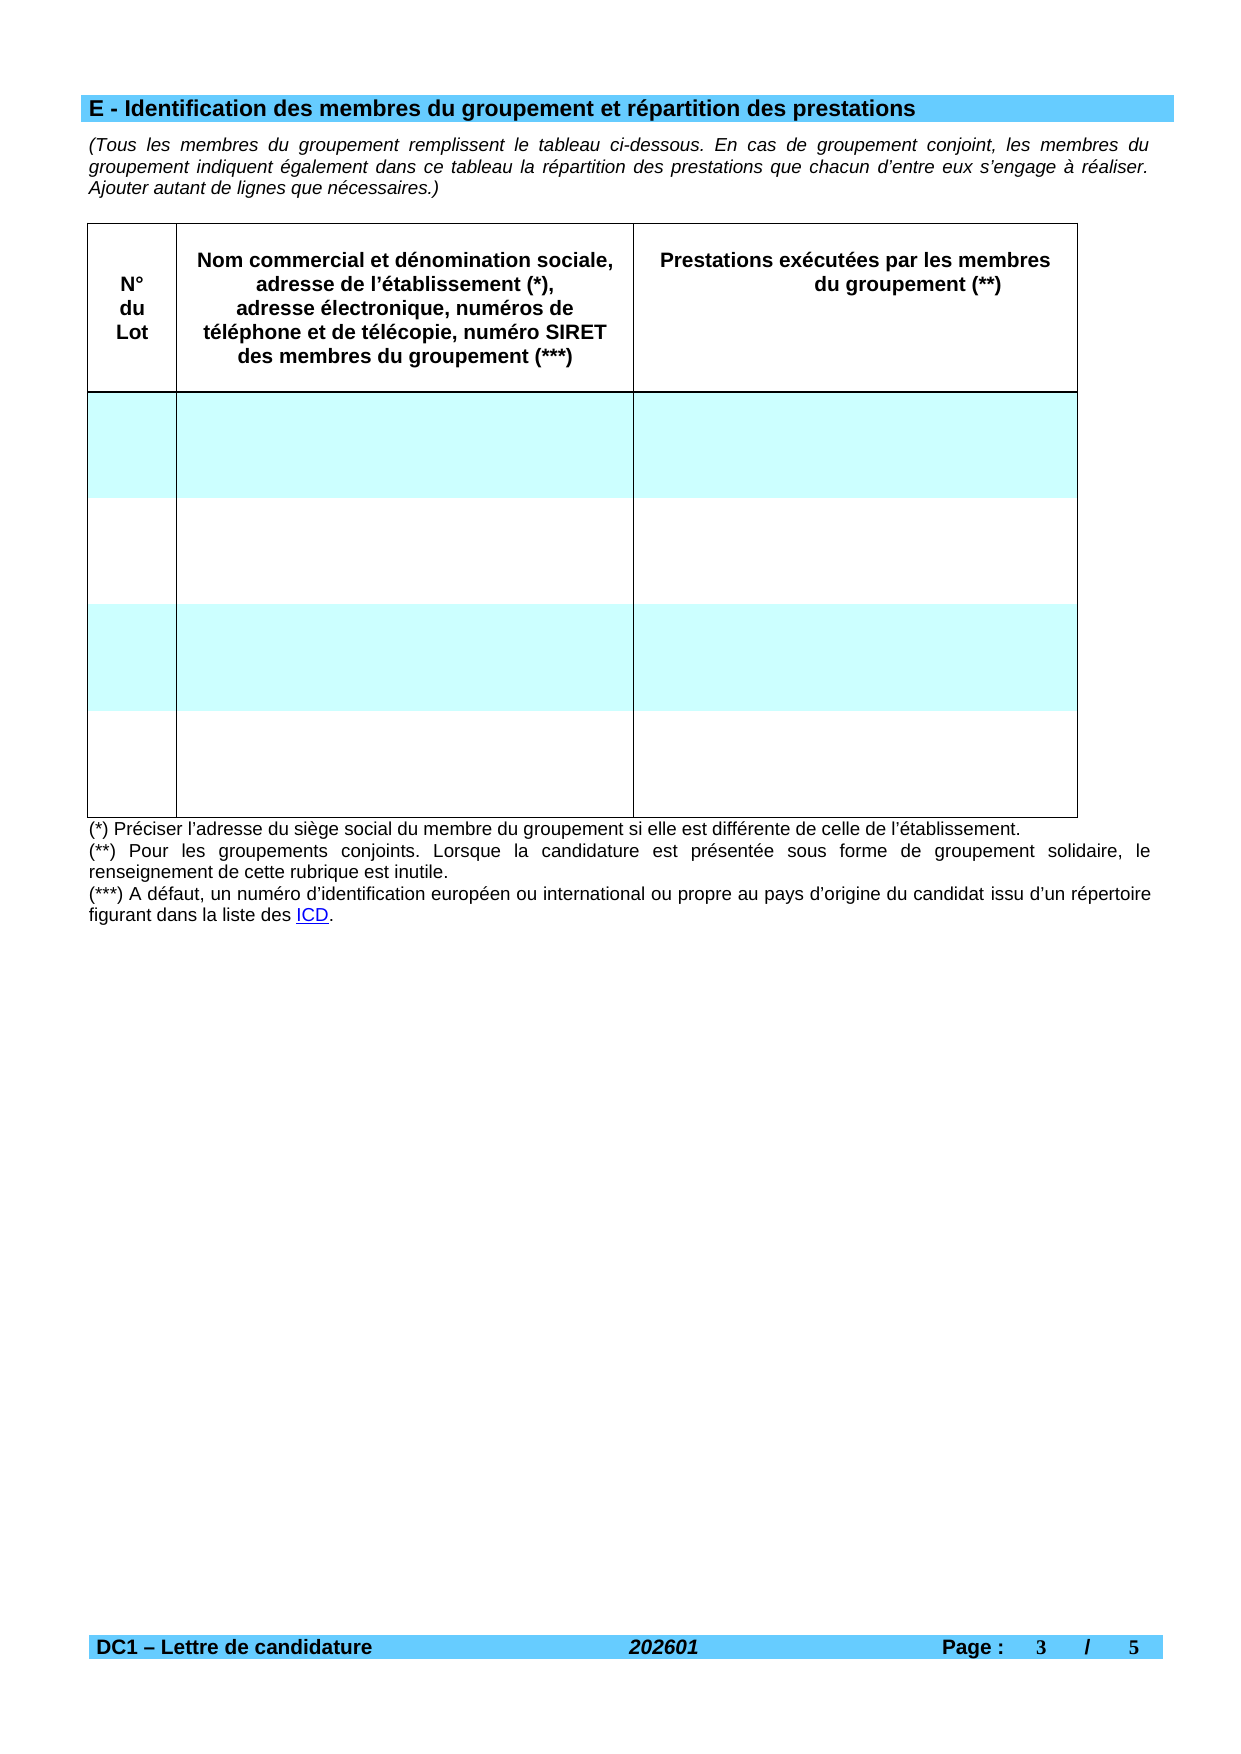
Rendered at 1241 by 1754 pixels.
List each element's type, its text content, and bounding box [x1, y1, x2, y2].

text (Tous les membres du groupement remplissent le tableau ci-dessous. En cas de groupement conjoint, les membres du groupement indiquent également dans ce tableau la répartition des prestations que chacun d’entre eux s’engage à réaliser. Ajouter autant de lignes que nécessaires.) [89, 134, 1152, 199]
table_cell [634, 393, 1077, 498]
table_cell [88, 393, 176, 498]
table_cell [88, 711, 176, 817]
table_cell [177, 604, 633, 711]
table_cell [634, 711, 1077, 817]
table_cell [177, 711, 633, 817]
text (**) Pour les groupements conjoints. Lorsque la candidature est présentée sous forme de groupement solidaire, le renseignement de cette rubrique est inutile. [89, 839, 1152, 883]
table_header N° du Lot [88, 224, 176, 391]
table_cell [88, 604, 176, 711]
text (*) Préciser l’adresse du siège social du membre du groupement si elle est différente de celle de l’établissement. [89, 818, 1152, 839]
table_cell [177, 393, 633, 498]
table_header Prestations exécutées par les membres du groupement (**) [634, 224, 1077, 391]
table_cell [634, 604, 1077, 711]
text (***) A défaut, un numéro d’identification européen ou international ou propre au pays d’origine du candidat issu d’un répertoire figurant dans la liste des ICD. [89, 883, 1152, 926]
table_header E - Identification des membres du groupement et répartition des prestations [81, 95, 1174, 122]
table_cell [88, 498, 176, 604]
table_cell [177, 498, 633, 604]
table_header Nom commercial et dénomination sociale, adresse de l’établissement (*), adresse électronique, numéros de téléphone et de télécopie, numéro SIRET des membres du groupement (***) [177, 224, 633, 391]
table_cell [634, 498, 1077, 604]
